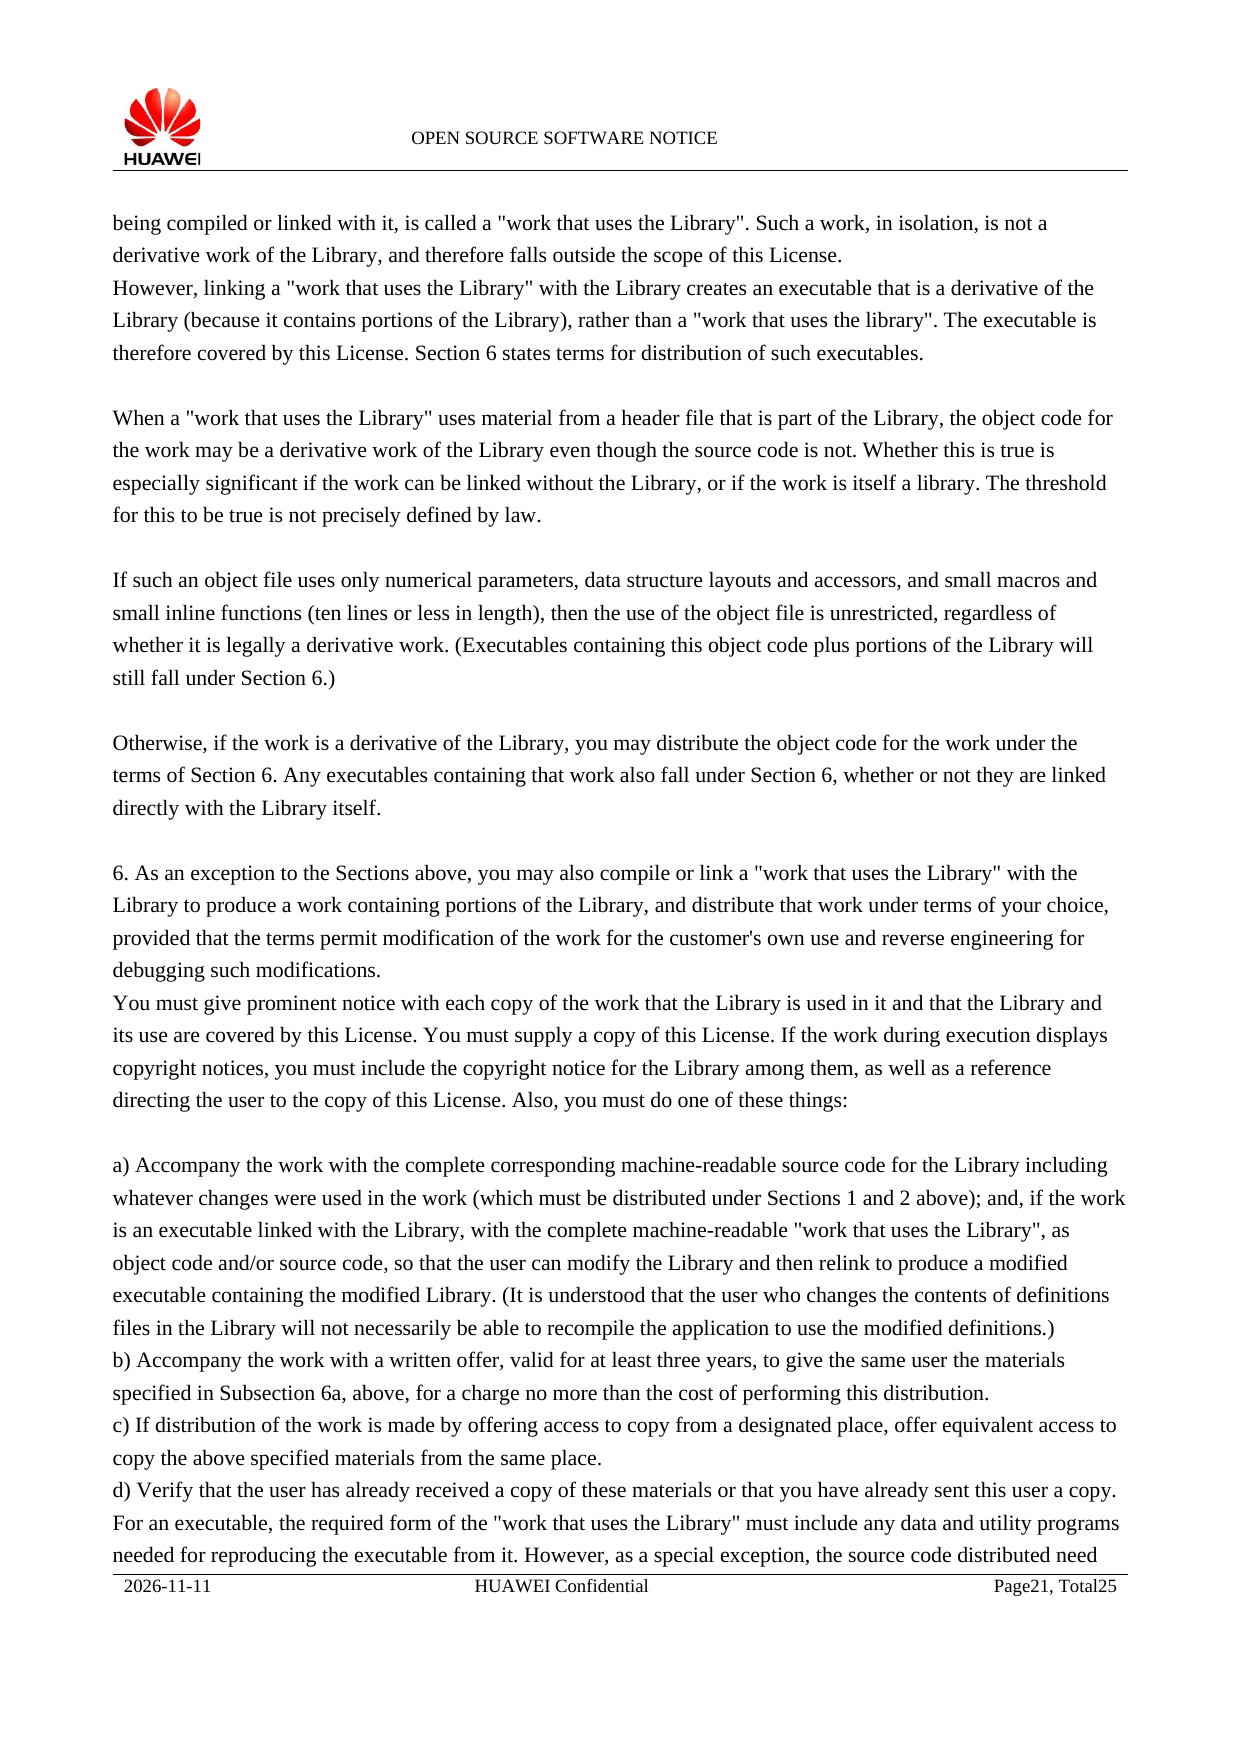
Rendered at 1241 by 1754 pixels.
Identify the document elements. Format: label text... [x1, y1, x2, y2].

picture [124, 88, 201, 165]
